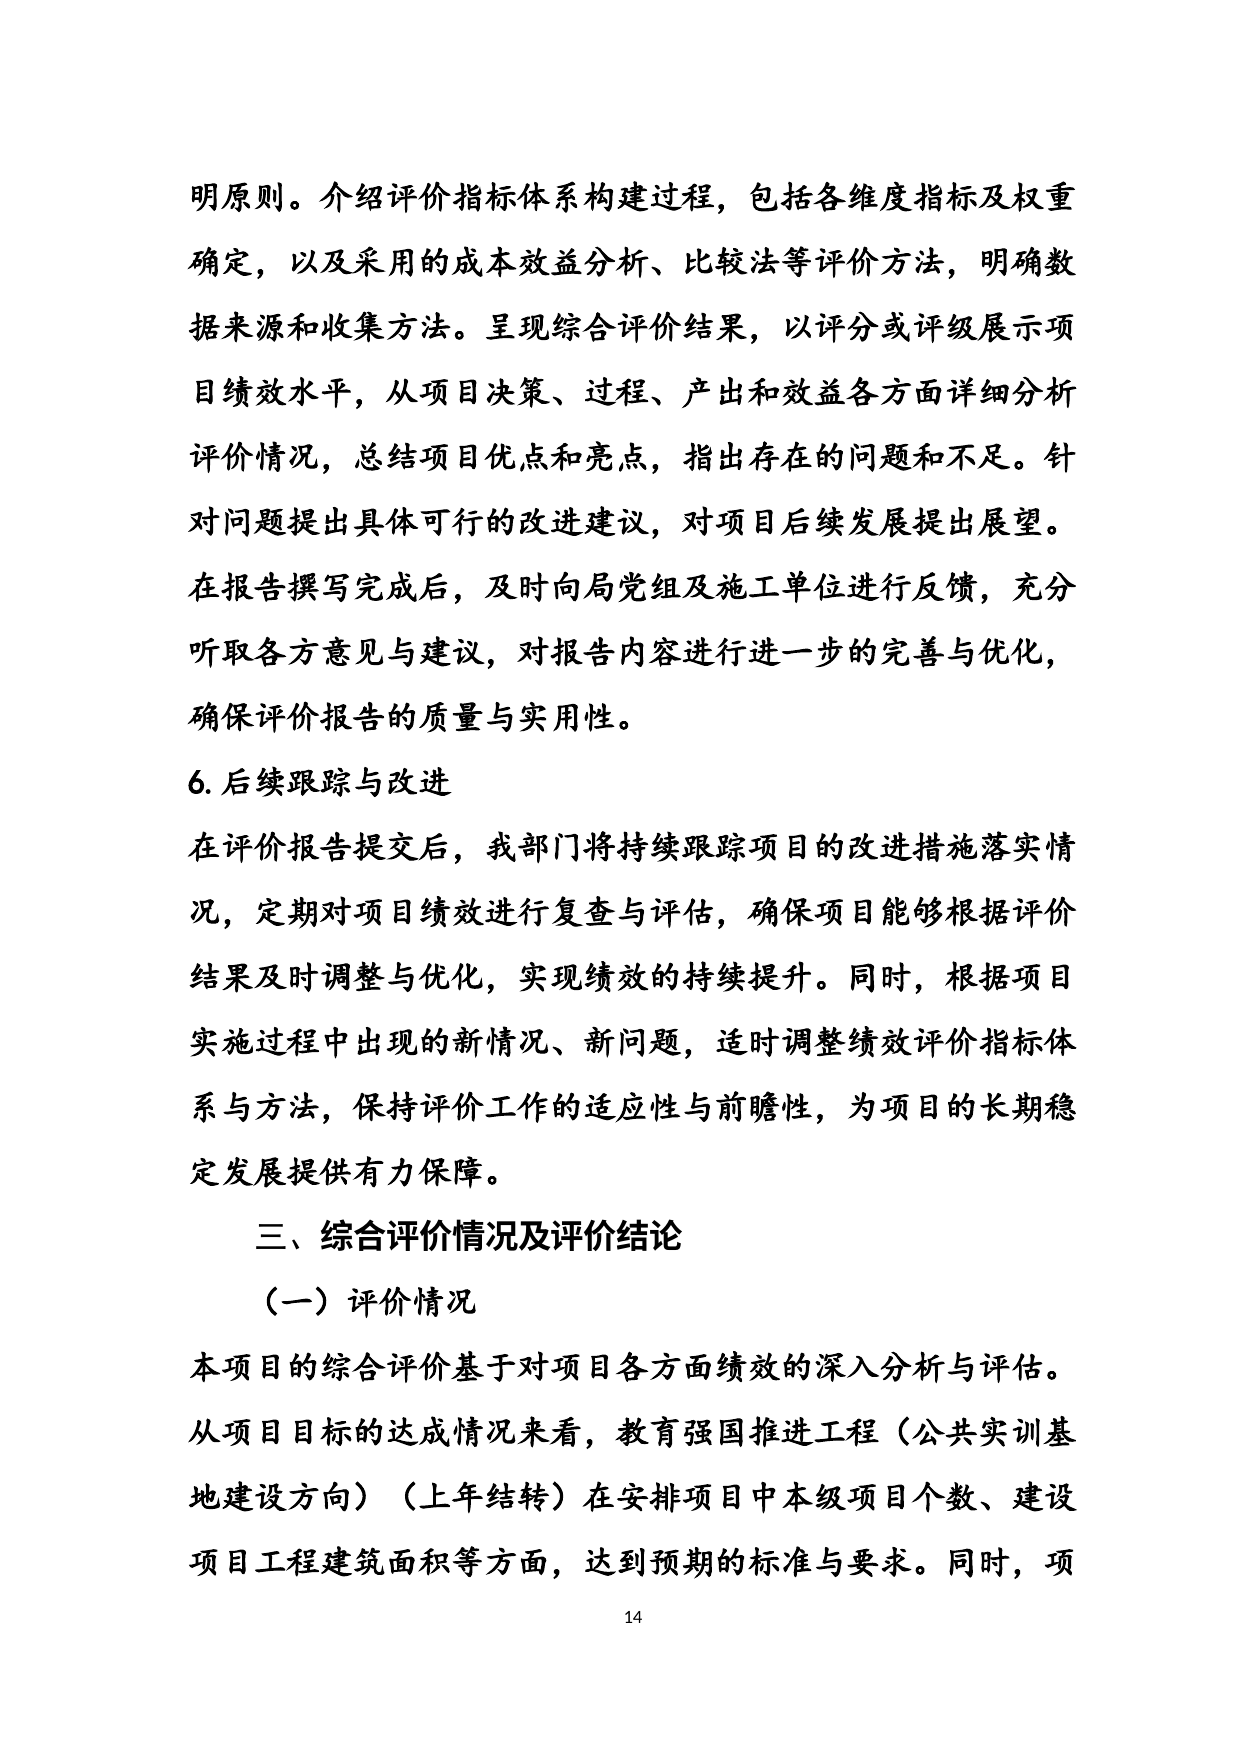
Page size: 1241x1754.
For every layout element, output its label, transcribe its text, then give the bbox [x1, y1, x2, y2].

text 三、综合评价情况及评价结论 [187, 1202, 1078, 1267]
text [187, 1267, 1078, 1592]
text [187, 162, 1078, 1202]
